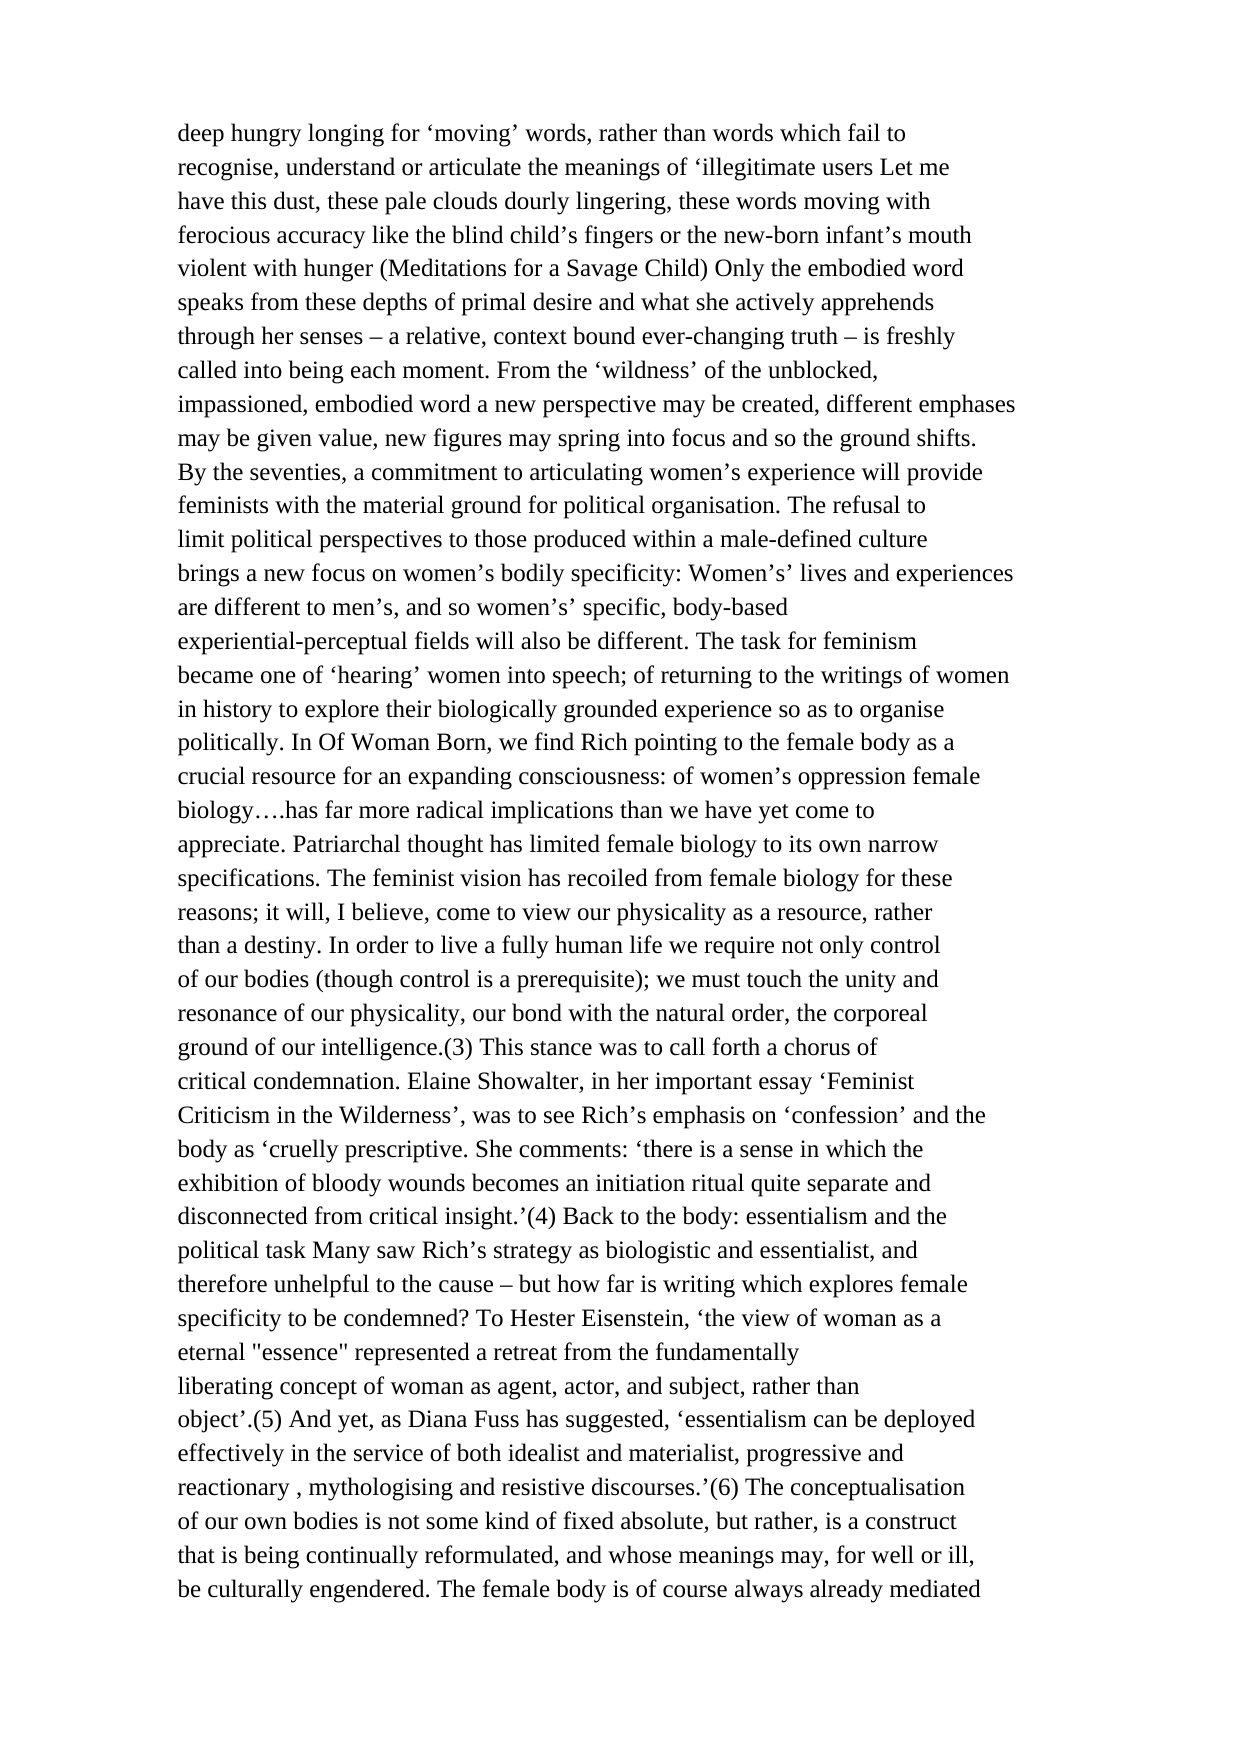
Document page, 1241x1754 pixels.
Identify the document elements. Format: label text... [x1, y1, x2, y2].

text limit political perspectives to those produced within a male-defined culture [177, 524, 1152, 553]
text than a destiny. In order to live a fully human life we require not only control [177, 931, 1152, 959]
text recognise, understand or articulate the meanings of ‘illegitimate users Let me [177, 152, 1152, 181]
text of our own bodies is not some kind of fixed absolute, but rather, is a construct [177, 1506, 1152, 1535]
text exhibition of bloody wounds becomes an initiation ritual quite separate and [177, 1168, 1152, 1196]
text called into being each moment. From the ‘wildness’ of the unblocked, [177, 355, 1152, 384]
text appreciate. Patriarchal thought has limited female biology to its own narrow [177, 829, 1152, 858]
text biology….has far more radical implications than we have yet come to [177, 795, 1152, 824]
text ferocious accuracy like the blind child’s fingers or the new-born infant’s mouth [177, 220, 1152, 248]
text experiential-perceptual fields will also be different. The task for feminism [177, 626, 1152, 655]
text reactionary , mythologising and resistive discourses.’(6) The conceptualisation [177, 1472, 1152, 1501]
text became one of ‘hearing’ women into speech; of returning to the writings of women [177, 660, 1152, 688]
text politically. In Of Woman Born, we find Rich pointing to the female body as a [177, 727, 1152, 756]
text violent with hunger (Meditations for a Savage Child) Only the embodied word [177, 253, 1152, 282]
text impassioned, embodied word a new perspective may be created, different emphases [177, 389, 1152, 418]
text liberating concept of woman as agent, actor, and subject, rather than [177, 1371, 1152, 1399]
text object’.(5) And yet, as Diana Fuss has suggested, ‘essentialism can be deployed [177, 1404, 1152, 1433]
text be culturally engendered. The female body is of course always already mediated [177, 1574, 1152, 1603]
text in history to explore their biologically grounded experience so as to organise [177, 694, 1152, 722]
text specifications. The feminist vision has recoiled from female biology for these [177, 863, 1152, 892]
text speaks from these depths of primal desire and what she actively apprehends [177, 287, 1152, 316]
text crucial resource for an expanding consciousness: of women’s oppression female [177, 761, 1152, 790]
text body as ‘cruelly prescriptive. She comments: ‘there is a sense in which the [177, 1134, 1152, 1162]
text deep hungry longing for ‘moving’ words, rather than words which fail to [177, 118, 1152, 147]
text resonance of our physicality, our bond with the natural order, the corporeal [177, 998, 1152, 1027]
text are different to men’s, and so women’s’ specific, body-based [177, 592, 1152, 621]
text political task Many saw Rich’s strategy as biologistic and essentialist, and [177, 1235, 1152, 1264]
text critical condemnation. Elaine Showalter, in her important essay ‘Feminist [177, 1066, 1152, 1095]
text specificity to be condemned? To Hester Eisenstein, ‘the view of woman as a [177, 1303, 1152, 1332]
text Criticism in the Wilderness’, was to see Rich’s emphasis on ‘confession’ and the [177, 1100, 1152, 1129]
text therefore unhelpful to the cause – but how far is writing which explores female [177, 1269, 1152, 1298]
text By the seventies, a commitment to articulating women’s experience will provide [177, 457, 1152, 485]
text feminists with the material ground for political organisation. The refusal to [177, 491, 1152, 519]
text brings a new focus on women’s bodily specificity: Women’s’ lives and experiences [177, 558, 1152, 587]
text ground of our intelligence.(3) This stance was to call forth a chorus of [177, 1032, 1152, 1061]
text effectively in the service of both idealist and materialist, progressive and [177, 1438, 1152, 1467]
text reasons; it will, I believe, come to view our physicality as a resource, rather [177, 897, 1152, 926]
text have this dust, these pale clouds dourly lingering, these words moving with [177, 186, 1152, 214]
text disconnected from critical insight.’(4) Back to the body: essentialism and the [177, 1201, 1152, 1230]
text of our bodies (though control is a prerequisite); we must touch the unity and [177, 964, 1152, 993]
text that is being continually reformulated, and whose meanings may, for well or ill, [177, 1540, 1152, 1569]
text eternal "essence" represented a retreat from the fundamentally [177, 1337, 1152, 1366]
text may be given value, new figures may spring into focus and so the ground shifts. [177, 423, 1152, 452]
text through her senses – a relative, context bound ever-changing truth – is freshly [177, 321, 1152, 350]
